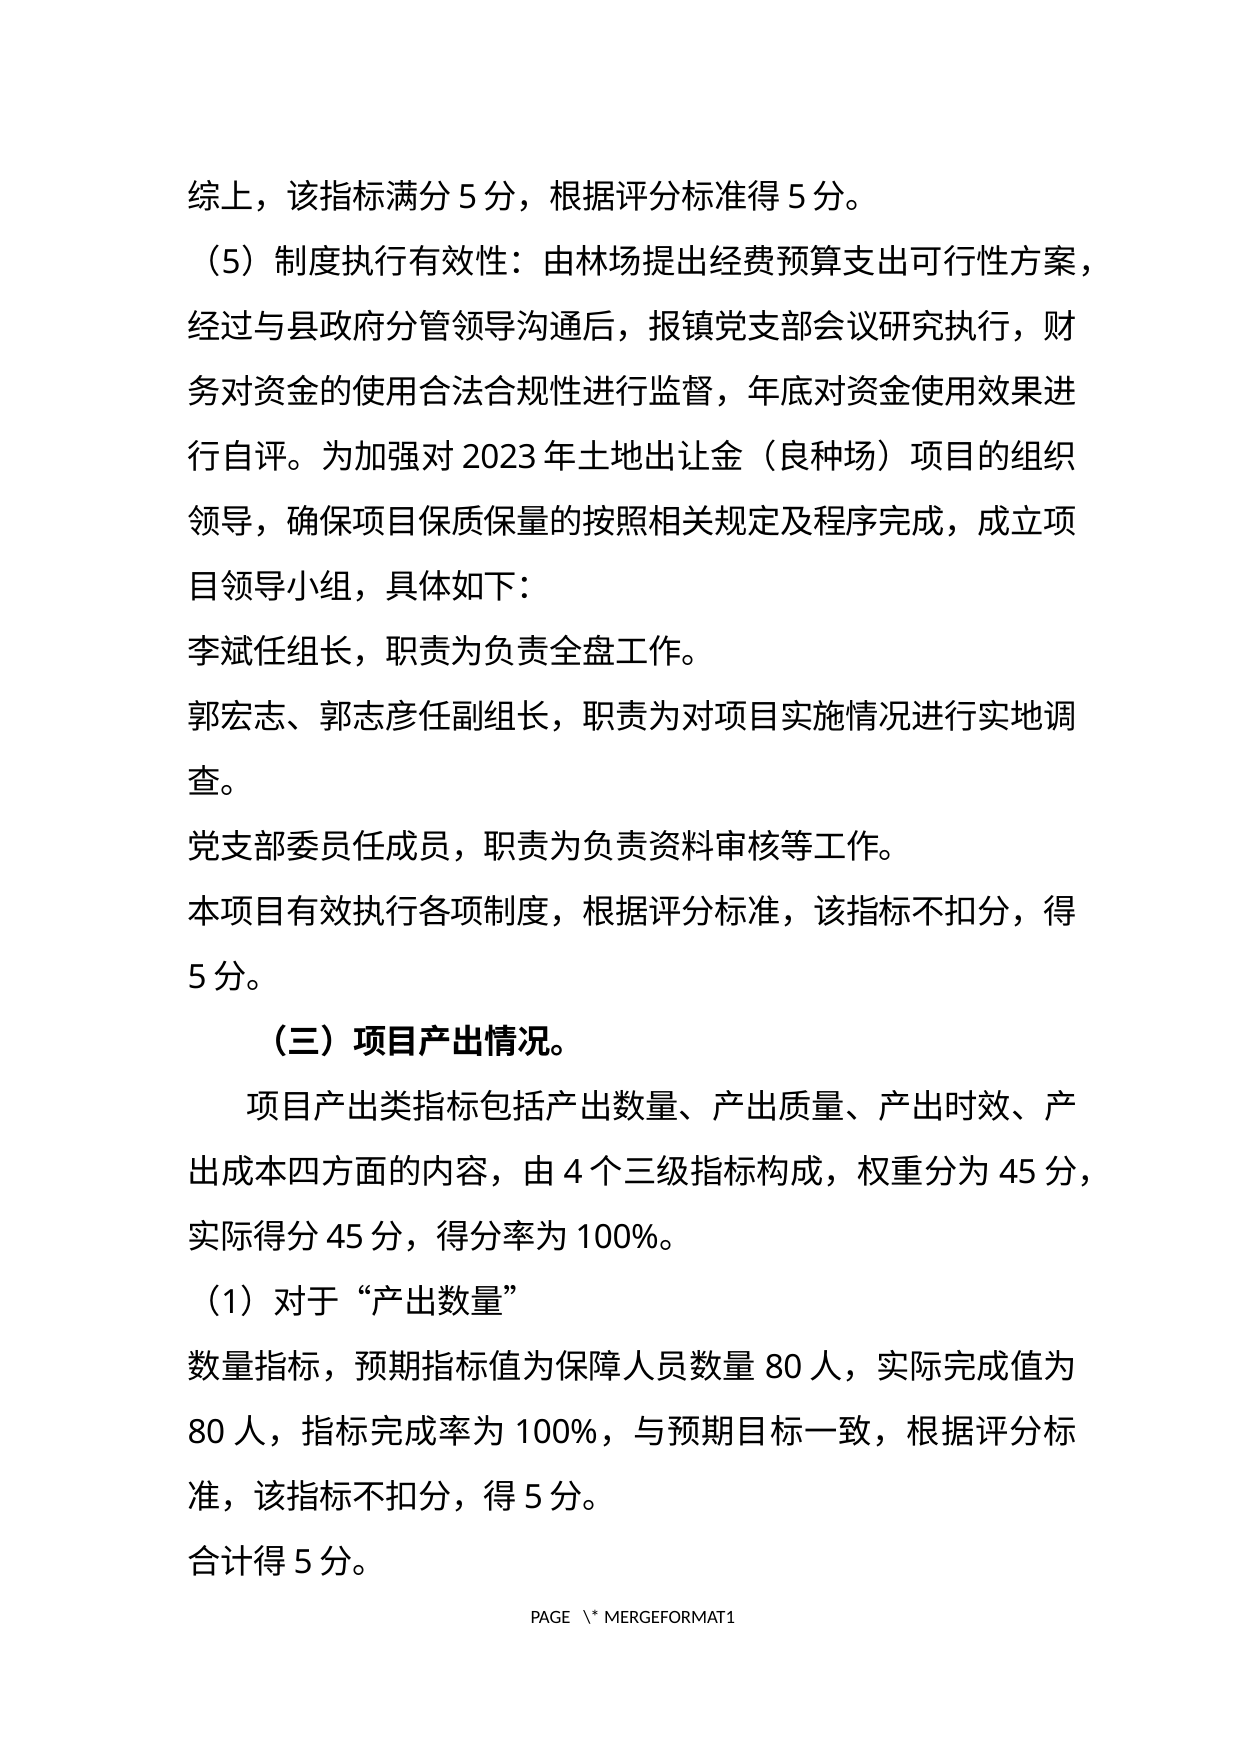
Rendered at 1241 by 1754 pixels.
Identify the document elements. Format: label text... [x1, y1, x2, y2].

text （三）项目产出情况。 [187, 1007, 1078, 1072]
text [187, 1072, 1078, 1592]
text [187, 162, 1078, 1007]
